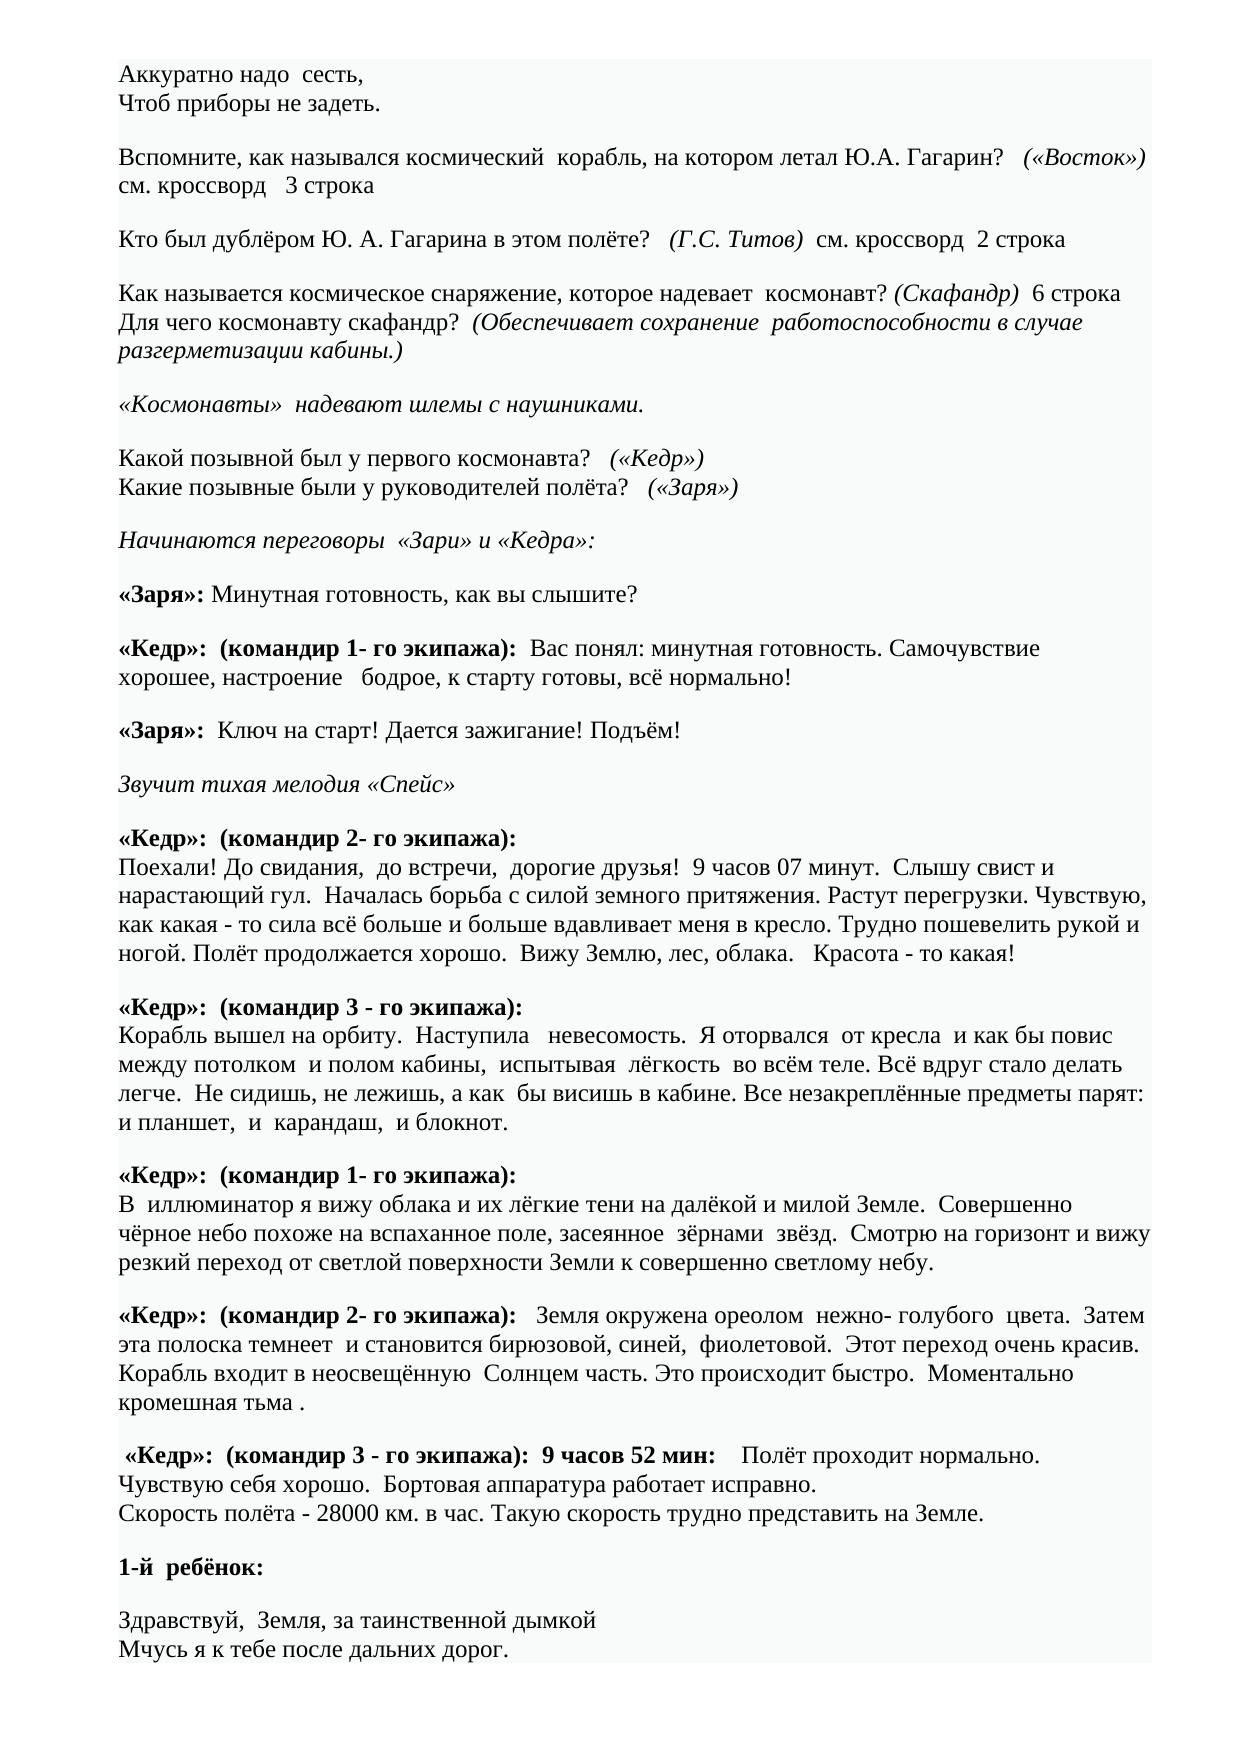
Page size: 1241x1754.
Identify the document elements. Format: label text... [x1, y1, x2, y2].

text «Кедр»: (командир 1- го экипажа): В иллюминатор я вижу облака и их лёгкие тени на далёкой и милой Земле. Совершенно чёрное небо похоже на вспаханное поле, засеянное зёрнами звёзд. Смотрю на горизонт и вижу резкий переход от светлой поверхности Земли к совершенно светлому небу. [118, 1160, 1152, 1275]
text «Кедр»: (командир 2- го экипажа): Земля окружена ореолом нежно- голубого цвета. Затем эта полоска темнеет и становится бирюзовой, синей, фиолетовой. Этот переход очень красив. Корабль входит в неосвещённую Солнцем часть. Это происходит быстро. Моментально кромешная тьма . [118, 1300, 1152, 1415]
text Как называется космическое снаряжение, которое надевает космонавт? (Скафандр) 6 строка Для чего космонавту скафандр? (Обеспечивает сохранение работоспособности в случае разгерметизации кабины.) [118, 278, 1152, 364]
text Кто был дублёром Ю. А. Гагарина в этом полёте? (Г.С. Титов) см. кроссворд 2 строка [118, 224, 1152, 253]
text «Заря»: Минутная готовность, как вы слышите? [118, 579, 1152, 608]
text 1-й ребёнок: [118, 1552, 1152, 1580]
text «Кедр»: (командир 3 - го экипажа): 9 часов 52 мин: Полёт проходит нормально. Чувствую себя хорошо. Бортовая аппаратура работает исправно. Скорость полёта - 28000 км. в час. Такую скорость трудно представить на Земле. [118, 1440, 1152, 1527]
text «Космонавты» надевают шлемы с наушниками. [118, 389, 1152, 418]
text «Заря»: Ключ на старт! Дается зажигание! Подъём! [118, 715, 1152, 744]
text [118, 59, 1152, 117]
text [118, 1605, 1152, 1663]
text Вспомните, как назывался космический корабль, на котором летал Ю.А. Гагарин? («Восток») см. кроссворд 3 строка [118, 142, 1152, 199]
text «Кедр»: (командир 2- го экипажа): Поехали! До свидания, до встречи, дорогие друзья! 9 часов 07 минут. Слышу свист и нарастающий гул. Началась борьба с силой земного притяжения. Растут перегрузки. Чувствую, как какая - то сила всё больше и больше вдавливает меня в кресло. Трудно пошевелить рукой и ногой. Полёт продолжается хорошо. Вижу Землю, лес, облака. Красота - то какая! [118, 823, 1152, 967]
text «Кедр»: (командир 3 - го экипажа): Корабль вышел на орбиту. Наступила невесомость. Я оторвался от кресла и как бы повис между потолком и полом кабины, испытывая лёгкость во всём теле. Всё вдруг стало делать легче. Не сидишь, не лежишь, а как бы висишь в кабине. Все незакреплённые предметы парят: и планшет, и карандаш, и блокнот. [118, 992, 1152, 1135]
text «Кедр»: (командир 1- го экипажа): Вас понял: минутная готовность. Самочувствие хорошее, настроение бодрое, к старту готовы, всё нормально! [118, 633, 1152, 690]
text Начинаются переговоры «Зари» и «Кедра»: [118, 525, 1152, 554]
text Какой позывной был у первого космонавта? («Кедр») Какие позывные были у руководителей полёта? («Заря») [118, 443, 1152, 500]
text Звучит тихая мелодия «Спейс» [118, 769, 1152, 798]
